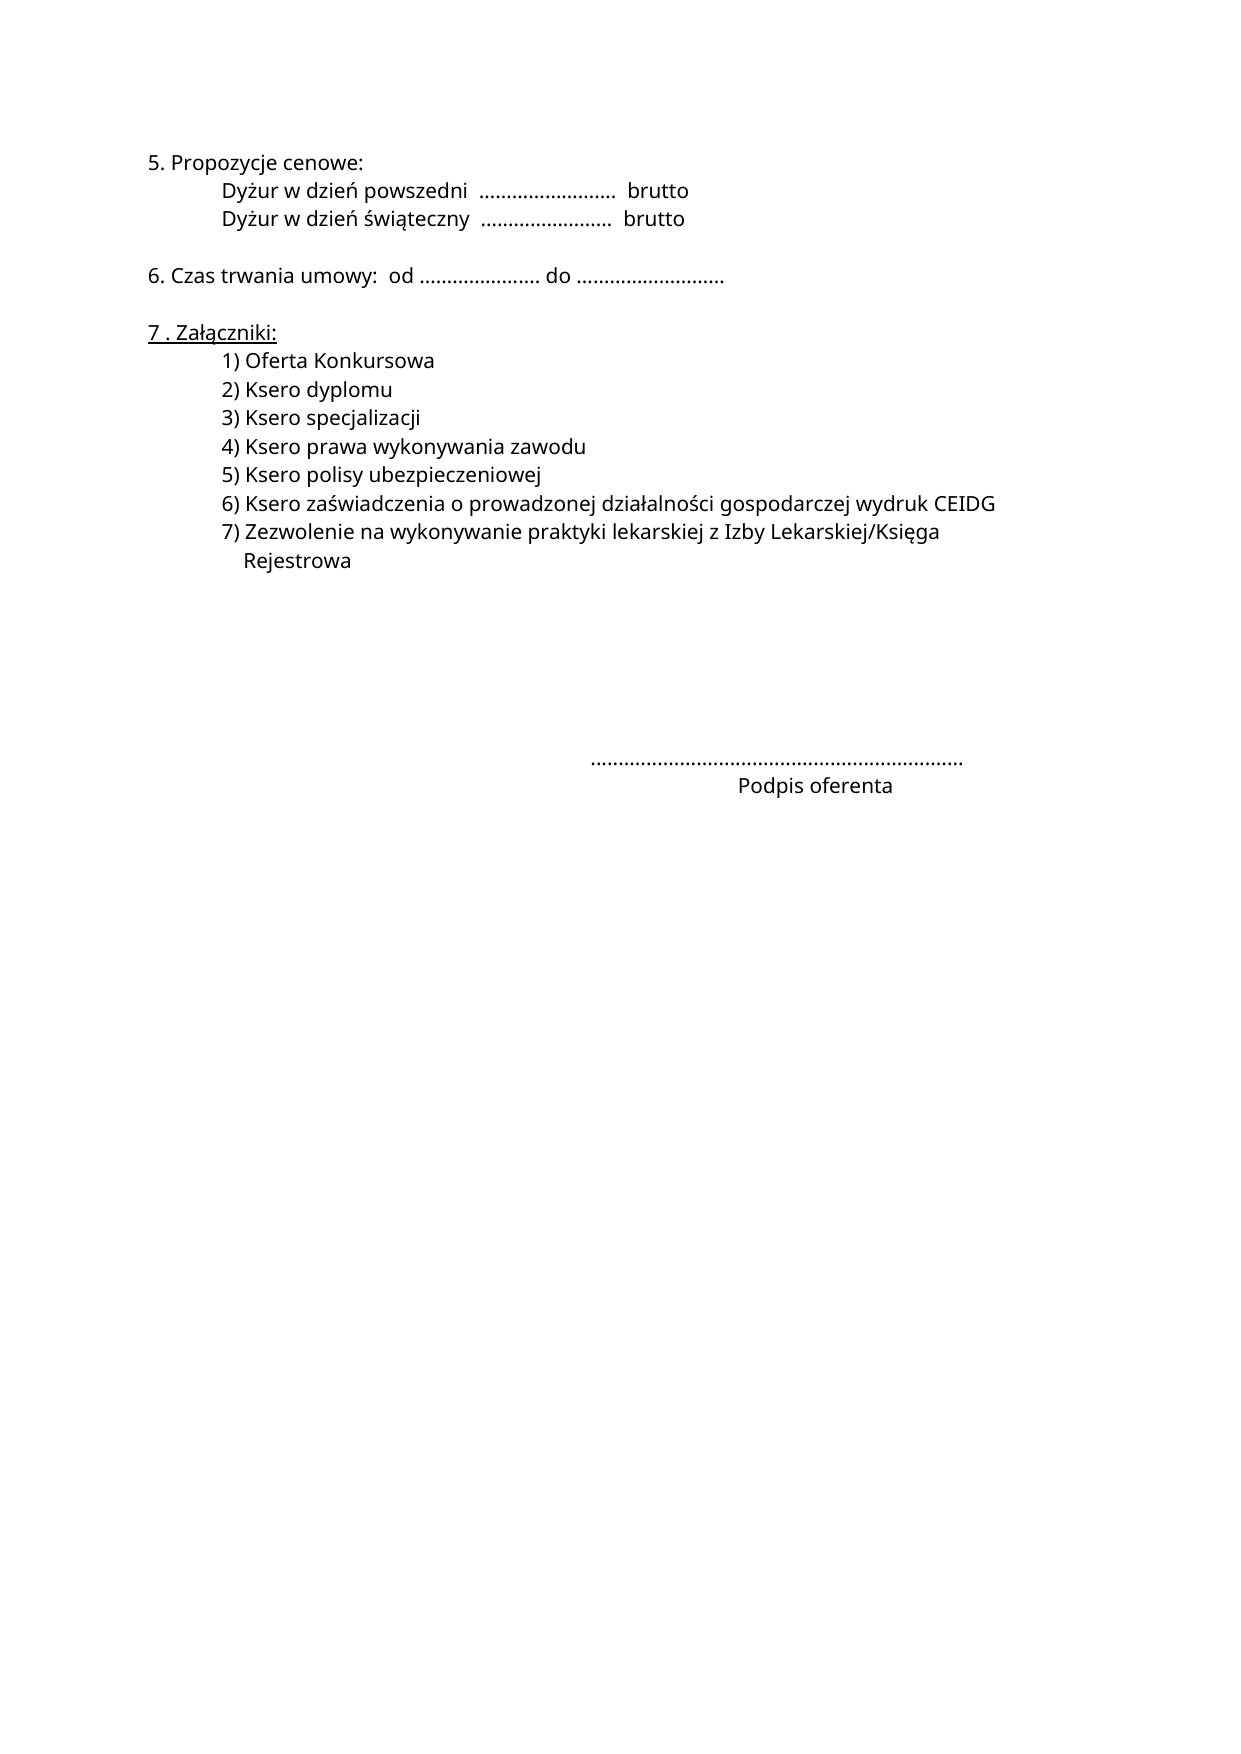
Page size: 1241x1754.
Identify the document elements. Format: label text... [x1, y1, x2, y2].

text 7 . Załączniki: [148, 318, 1093, 347]
text 6) Ksero zaświadczenia o prowadzonej działalności gospodarczej wydruk CEIDG [148, 489, 1093, 517]
text Podpis oferenta [148, 771, 1093, 799]
text 1) Oferta Konkursowa [148, 347, 1093, 375]
text 6. Czas trwania umowy: od …………………. do ……………………… [148, 261, 1093, 290]
text 3) Ksero specjalizacji [148, 403, 1093, 432]
text Rejestrowa [148, 546, 1093, 574]
text ................................................................... [516, 743, 1093, 771]
text 2) Ksero dyplomu [148, 375, 1093, 403]
text 4) Ksero prawa wykonywania zawodu [148, 432, 1093, 460]
text Dyżur w dzień świąteczny …………………… brutto [148, 204, 1093, 233]
text 5. Propozycje cenowe: [148, 148, 1093, 176]
text 5) Ksero polisy ubezpieczeniowej [148, 460, 1093, 489]
text 7) Zezwolenie na wykonywanie praktyki lekarskiej z Izby Lekarskiej/Księga [148, 517, 1093, 546]
text Dyżur w dzień powszedni ……………………. brutto [148, 176, 1093, 204]
